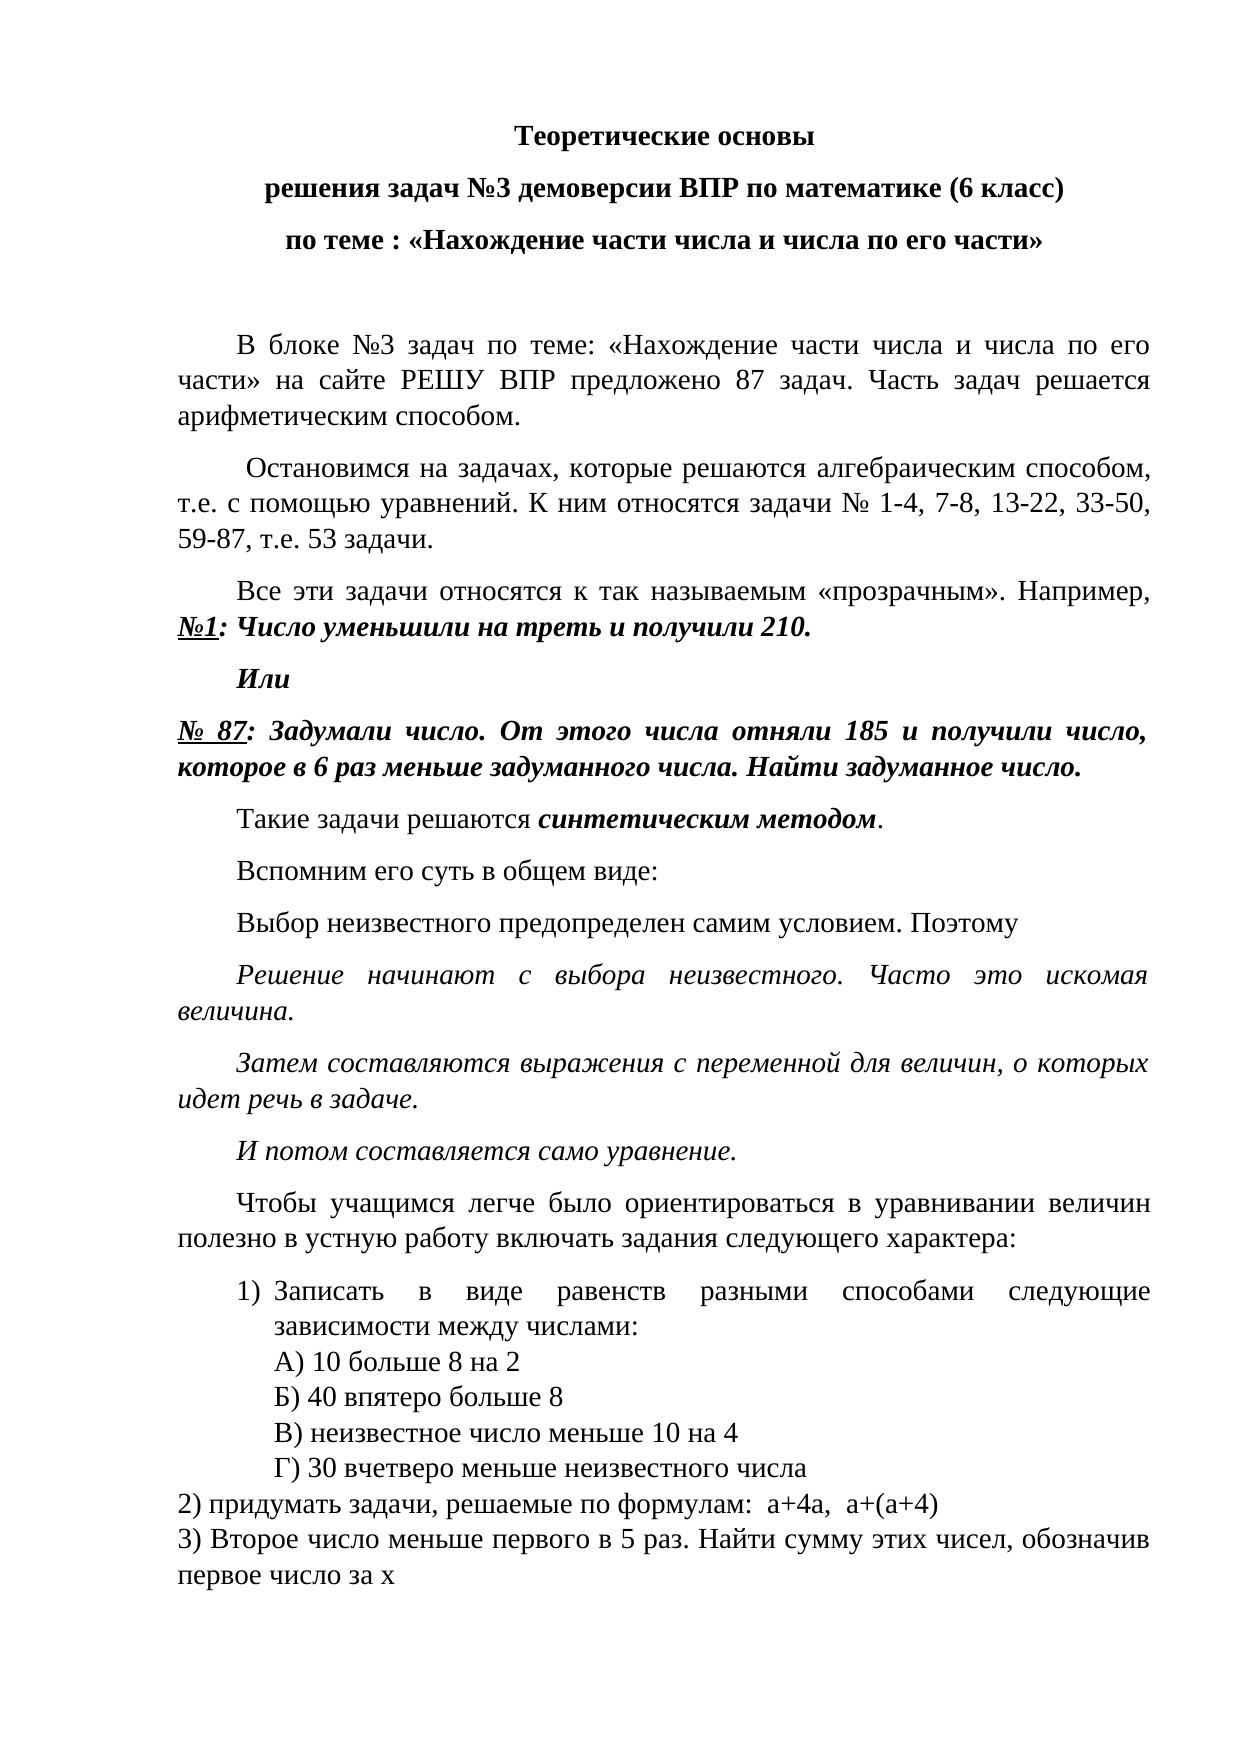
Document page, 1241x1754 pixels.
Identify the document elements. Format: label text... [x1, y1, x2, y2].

list Г) 30 вчетверо меньше неизвестного числа [274, 1450, 1152, 1484]
text В блоке №3 задач по теме: «Нахождение части числа и числа по его части» на сайте РЕШУ ВПР предложено 87 задач. Часть задач решается арифметическим способом. [177, 327, 1152, 431]
text по теме : «Нахождение части числа и числа по его части» [177, 222, 1152, 256]
list Записать в виде равенств разными способами следующие зависимости между числами: [236, 1273, 1152, 1342]
text Решение начинают с выбора неизвестного. Часто это искомая величина. [177, 957, 1152, 1027]
text Теоретические основы [177, 118, 1152, 152]
text Затем составляются выражения с переменной для величин, о которых идет речь в задаче. [177, 1045, 1152, 1114]
list 3) Второе число меньше первого в 5 раз. Найти сумму этих чисел, обозначив первое число за х [177, 1521, 1152, 1591]
list 2) придумать задачи, решаемые по формулам: а+4а, а+(а+4) [177, 1486, 1152, 1519]
list А) 10 больше 8 на 2 [274, 1344, 1152, 1377]
text Вспомним его суть в общем виде: [177, 853, 1152, 887]
text И потом составляется само уравнение. [177, 1133, 1152, 1166]
text Такие задачи решаются синтетическим методом. [177, 801, 1152, 834]
list Б) 40 впятеро больше 8 [274, 1379, 1152, 1413]
text решения задач №3 демоверсии ВПР по математике (6 класс) [177, 170, 1152, 204]
text Все эти задачи относятся к так называемым «прозрачным». Например, №1: Число уменьшили на треть и получили 210. [177, 573, 1152, 642]
text Выбор неизвестного предопределен самим условием. Поэтому [177, 905, 1152, 939]
text Остановимся на задачах, которые решаются алгебраическим способом, т.е. с помощью уравнений. К ним относятся задачи № 1-4, 7-8, 13-22, 33-50, 59-87, т.е. 53 задачи. [177, 450, 1152, 555]
list В) неизвестное число меньше 10 на 4 [274, 1415, 1152, 1448]
text Чтобы учащимся легче было ориентироваться в уравнивании величин полезно в устную работу включать задания следующего характера: [177, 1185, 1152, 1254]
text № 87: Задумали число. От этого числа отняли 185 и получили число, которое в 6 раз меньше задуманного числа. Найти задуманное число. [177, 713, 1152, 782]
text Или [177, 661, 1152, 694]
